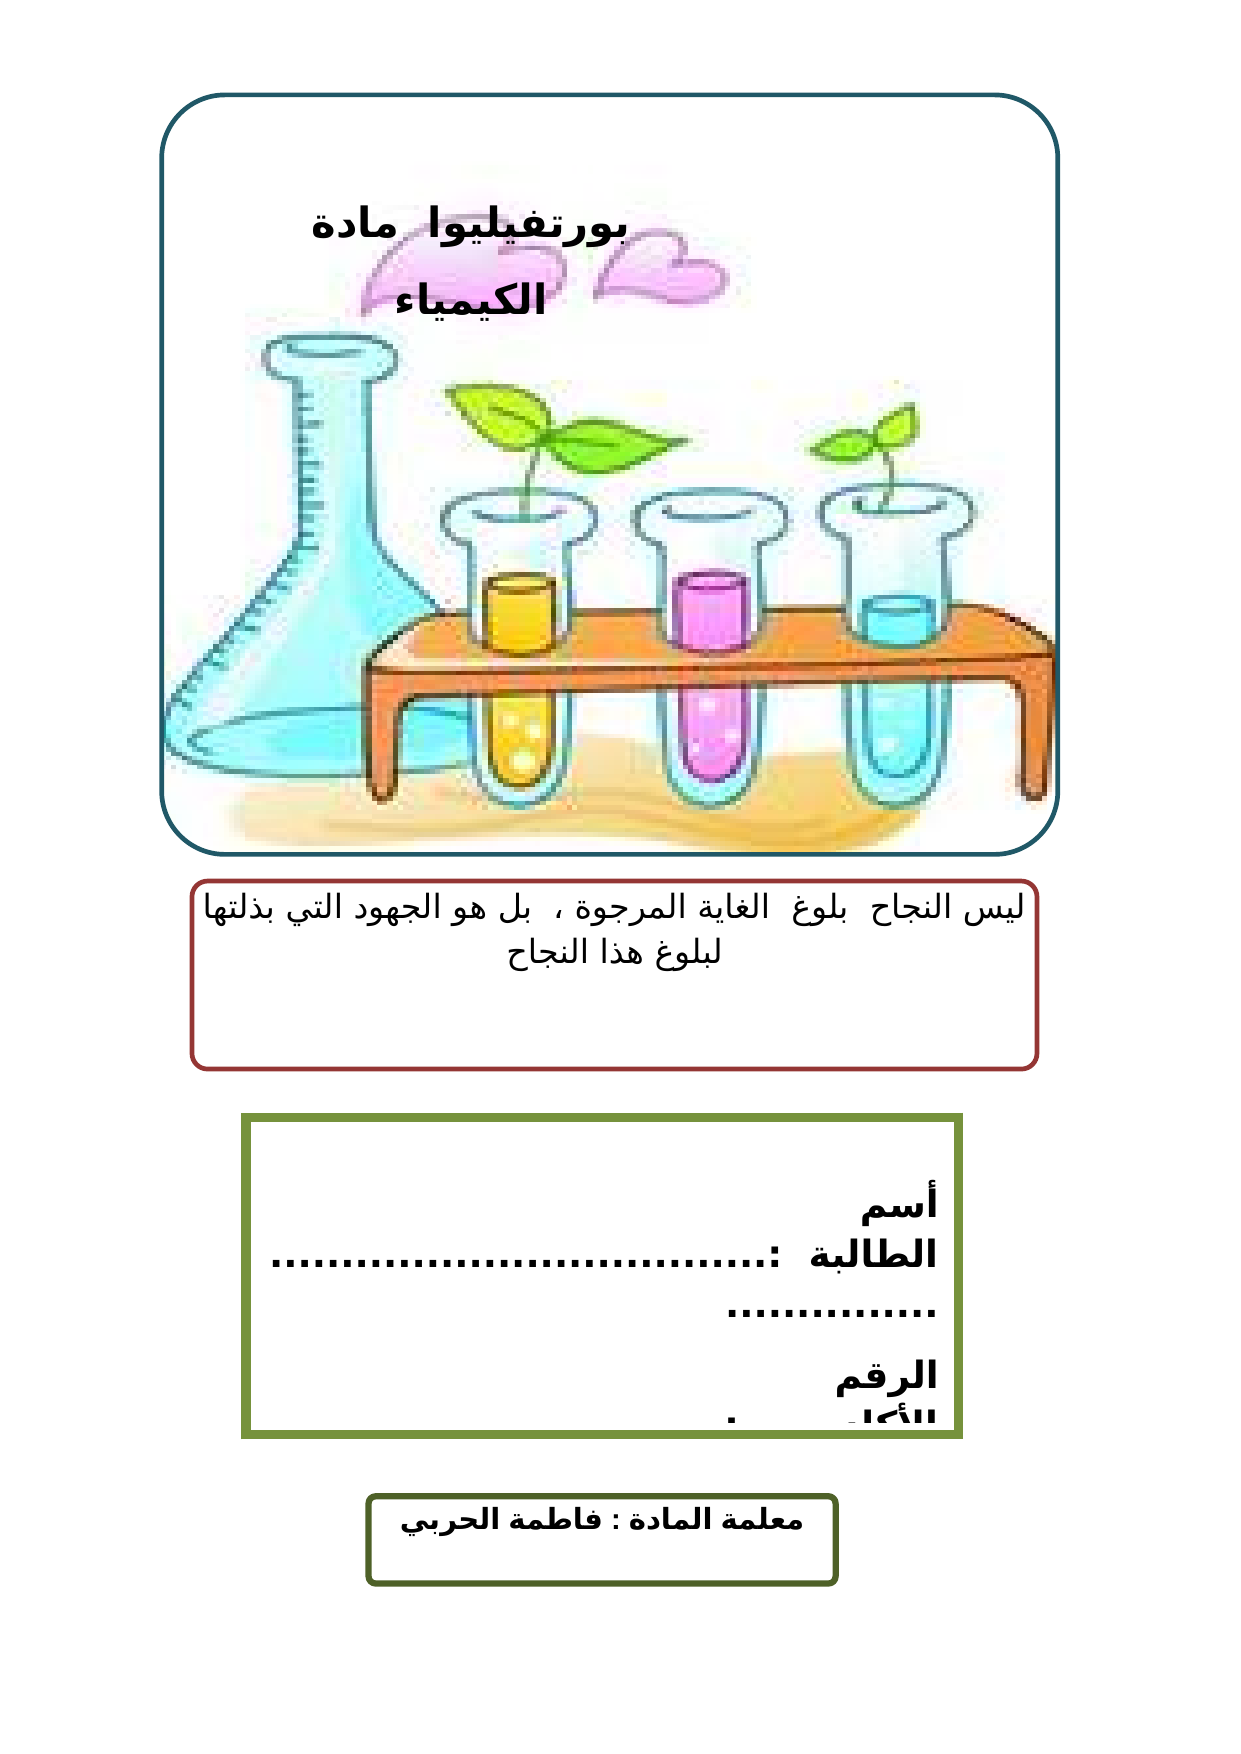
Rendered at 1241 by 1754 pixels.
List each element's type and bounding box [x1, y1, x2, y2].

picture [165, 98, 1055, 852]
